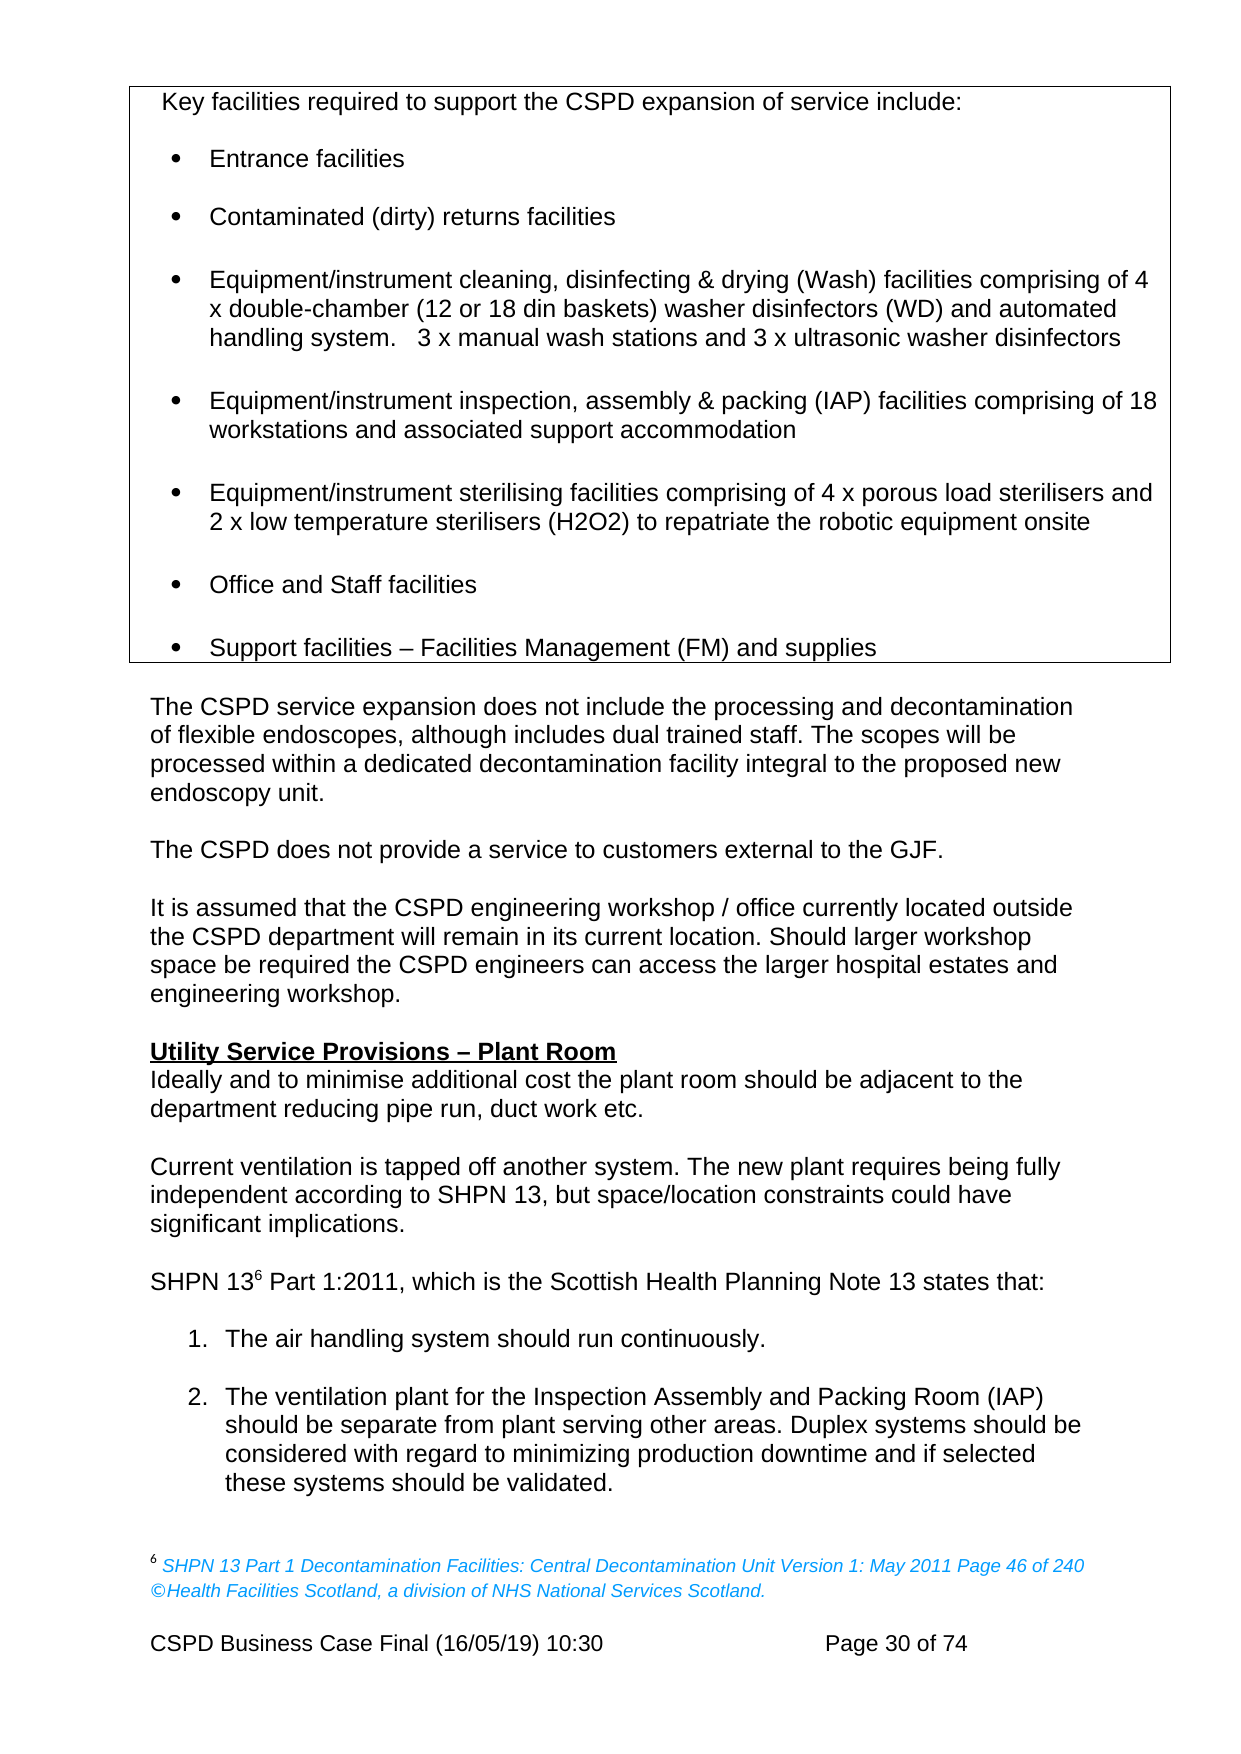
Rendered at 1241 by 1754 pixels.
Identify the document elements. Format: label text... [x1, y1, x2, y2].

text Utility Service Provisions – Plant Room [150, 1037, 1090, 1065]
text SHPN 13 Part 1:2011, which is the Scottish Health Planning Note 13 states that: [150, 1267, 1090, 1295]
list The air handling system should run continuously. [187, 1324, 1090, 1353]
text It is assumed that the CSPD engineering workshop / office currently located outside the CSPD department will remain in its current location. Should larger workshop space be required the CSPD engineers can access the larger hospital estates and engineering workshop. [150, 893, 1090, 1008]
list The ventilation plant for the Inspection Assembly and Packing Room (IAP) should be separate from plant serving other areas. Duplex systems should be considered with regard to minimizing production downtime and if selected these systems should be validated. [187, 1382, 1090, 1497]
text Current ventilation is tapped off another system. The new plant requires being fully independent according to SHPN 13, but space/location constraints could have significant implications. [150, 1152, 1090, 1238]
text Ideally and to minimise additional cost the plant room should be adjacent to the department reducing pipe run, duct work etc. [150, 1065, 1090, 1123]
text The CSPD service expansion does not include the processing and decontamination of flexible endoscopes, although includes dual trained staff. The scopes will be processed within a dedicated decontamination facility integral to the proposed new endoscopy unit. [150, 692, 1090, 807]
text The CSPD does not provide a service to customers external to the GJF. [150, 835, 1090, 864]
table_header Key facilities required to support the CSPD expansion of service include: Entrance facilities Contaminated (dirty) returns facilities Equipment/instrument cleaning, disinfecting & drying (Wash) facilities comprising of 4 x double-chamber (12 or 18 din baskets) washer disinfectors (WD) and automated handling system. 3 x manual wash stations and 3 x ultrasonic washer disinfectors Equipment/instrument inspection, assembly & packing (IAP) facilities comprising of 18 workstations and associated support accommodation Equipment/instrument sterilising facilities comprising of 4 x porous load sterilisers and 2 x low temperature sterilisers (H2O2) to repatriate the robotic equipment onsite Office and Staff facilities Support facilities – Facilities Management (FM) and supplies [130, 87, 1170, 662]
